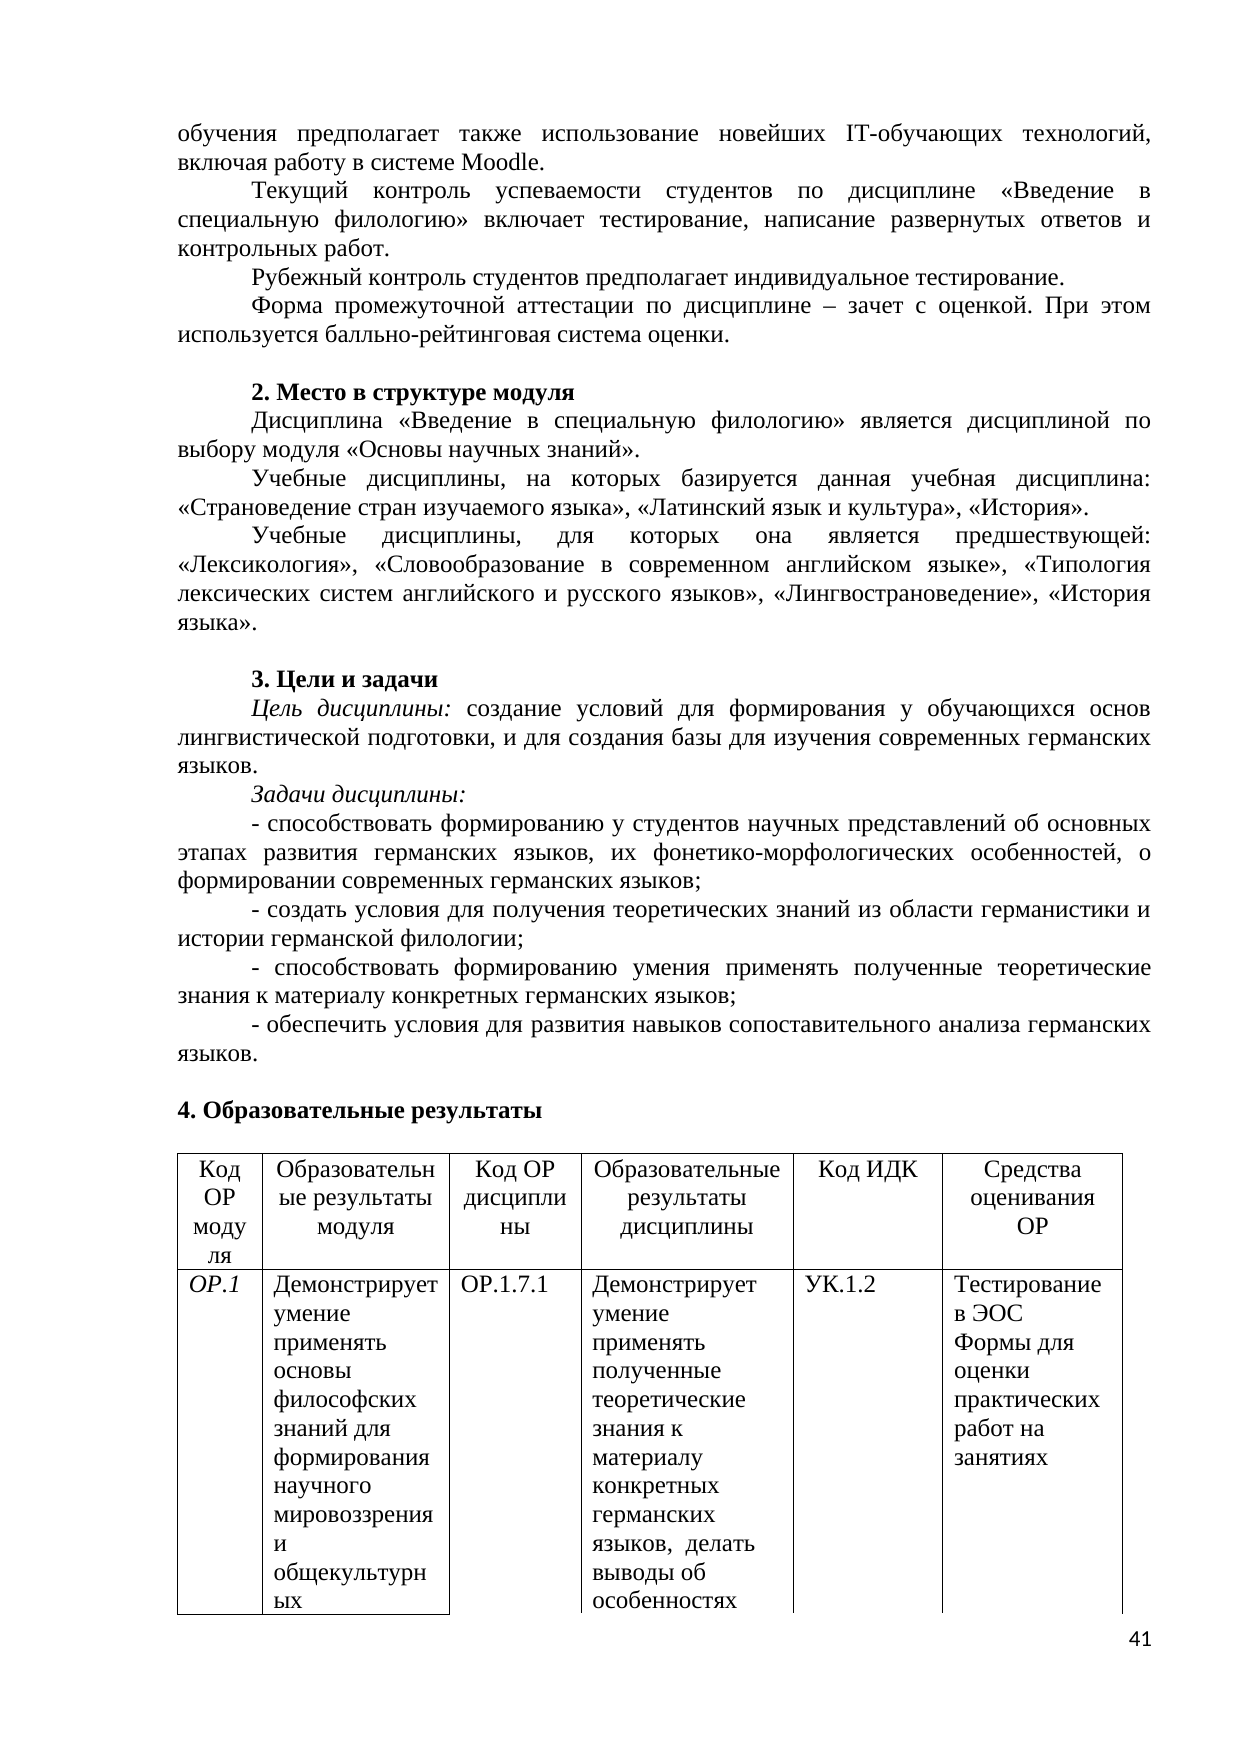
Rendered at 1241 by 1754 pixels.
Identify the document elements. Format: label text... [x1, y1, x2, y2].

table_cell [263, 1270, 449, 1614]
table_cell ОР.1 [178, 1270, 262, 1614]
text 2. Место в структуре модуля [177, 377, 1152, 406]
text Рубежный контроль студентов предполагает индивидуальное тестирование. [177, 262, 1152, 291]
text - создать условия для получения теоретических знаний из области германистики и истории германской филологии; [177, 894, 1152, 952]
table_header Образовательные результаты дисциплины [582, 1154, 793, 1269]
table_cell УК.1.2 [793, 1270, 943, 1614]
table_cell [581, 1270, 793, 1614]
text Задачи дисциплины: [177, 779, 1152, 808]
table_header Код ОР модуля [178, 1154, 262, 1269]
text - способствовать формированию умения применять полученные теоретические знания к материалу конкретных германских языков; [177, 952, 1152, 1009]
table_cell ОР.1.7.1 [450, 1270, 581, 1614]
text 4. Образовательные результаты [177, 1096, 1152, 1124]
text - способствовать формированию у студентов научных представлений об основных этапах развития германских языков, их фонетико-морфологических особенностей, о формировании современных германских языков; [177, 808, 1152, 894]
text Учебные дисциплины, для которых она является предшествующей: «Лексикология», «Словообразование в современном английском языке», «Типология лексических систем английского и русского языков», «Лингвострановедение», «История языка». [177, 521, 1152, 636]
text Текущий контроль успеваемости студентов по дисциплине «Введение в специальную филологию» включает тестирование, написание развернутых ответов и контрольных работ. [177, 176, 1152, 262]
text Дисциплина «Введение в специальную филологию» является дисциплиной по выбору модуля «Основы научных знаний». [177, 406, 1152, 463]
table_header Код ОР дисциплины [450, 1154, 581, 1269]
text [177, 118, 1152, 176]
text Цель дисциплины: создание условий для формирования у обучающихся основ лингвистической подготовки, и для создания базы для изучения современных германских языков. [177, 693, 1152, 779]
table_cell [943, 1270, 1122, 1614]
table_header Код ИДК [794, 1154, 942, 1269]
text Форма промежуточной аттестации по дисциплине – зачет с оценкой. При этом используется балльно-рейтинговая система оценки. [177, 291, 1152, 348]
table_header Образовательные результаты модуля [263, 1154, 449, 1269]
text 3. Цели и задачи [177, 664, 1152, 693]
text - обеспечить условия для развития навыков сопоставительного анализа германских языков. [258, 1009, 1152, 1067]
table_header Средства оценивания ОР [943, 1154, 1122, 1269]
text Учебные дисциплины, на которых базируется данная учебная дисциплина: «Страноведение стран изучаемого языка», «Латинский язык и культура», «История». [177, 463, 1152, 521]
